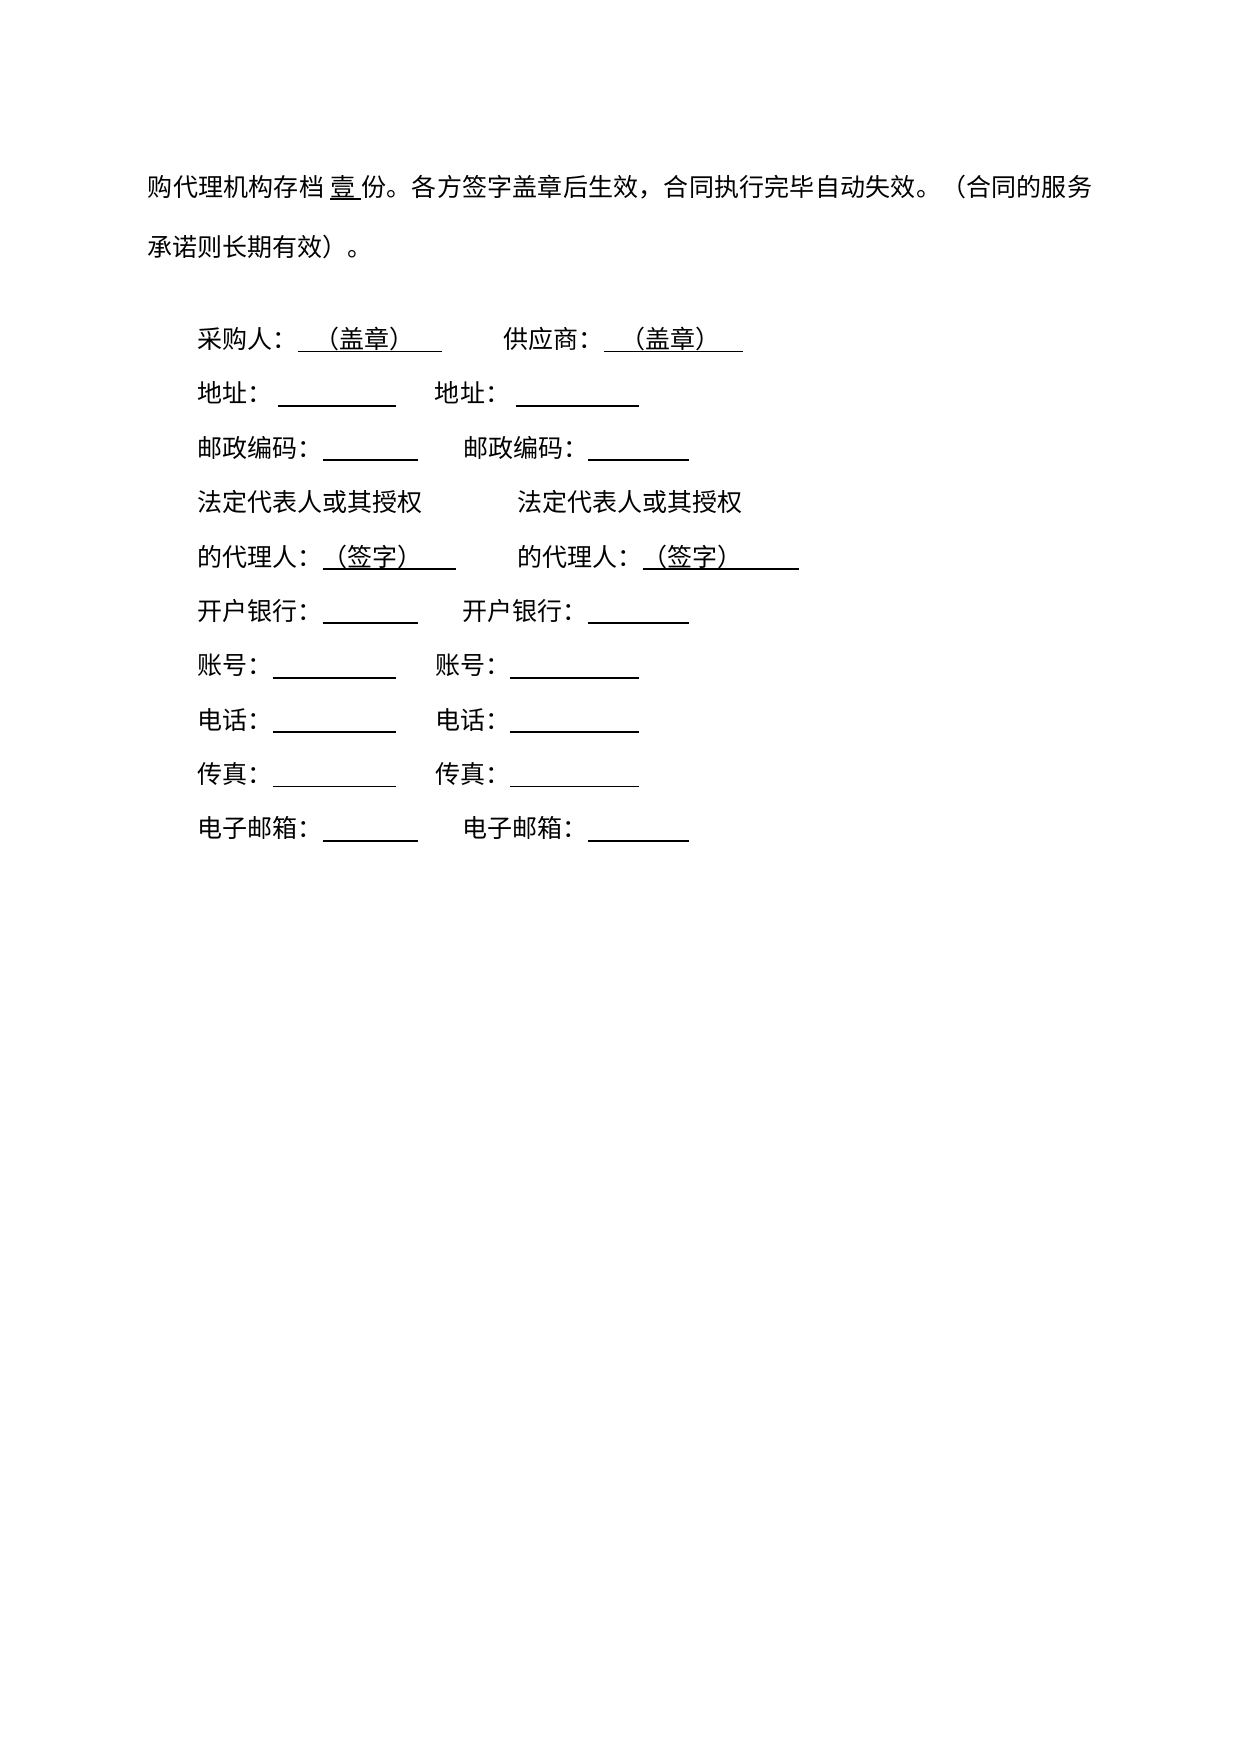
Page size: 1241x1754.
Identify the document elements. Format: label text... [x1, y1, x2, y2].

text 采购人： （盖章） 供应商： （盖章） [148, 319, 1092, 356]
text 地址： 地址： [148, 374, 1092, 410]
text 法定代表人或其授权 法定代表人或其授权 [148, 483, 1092, 519]
text 电子邮箱： 电子邮箱： [148, 809, 1092, 845]
text 账号： 账号： [148, 646, 1092, 682]
text 电话： 电话： [148, 700, 1092, 736]
text 的代理人：（签字） 的代理人：（签字） [148, 537, 1092, 573]
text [148, 148, 1092, 268]
text 邮政编码： 邮政编码： [148, 428, 1092, 464]
text 开户银行： 开户银行： [148, 591, 1092, 628]
text 传真： 传真： [148, 754, 1092, 791]
